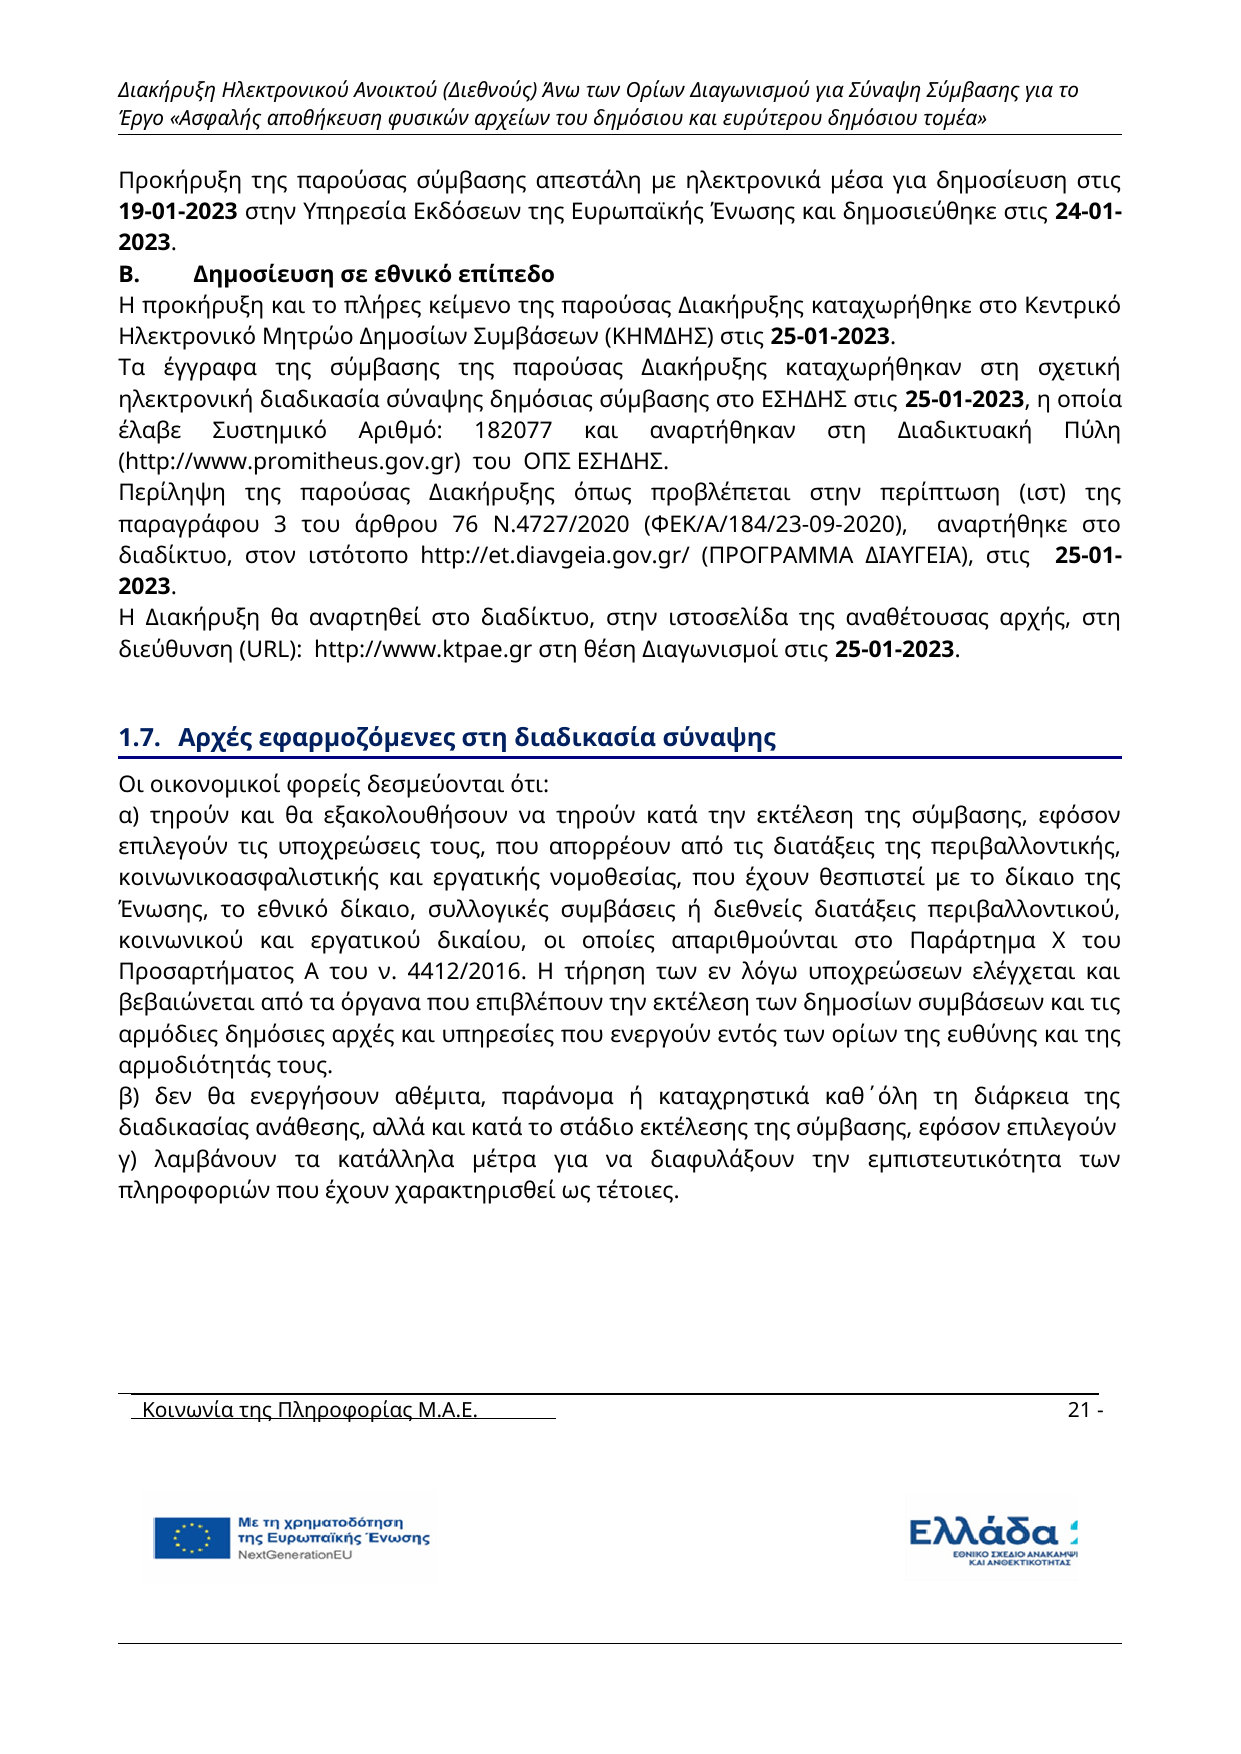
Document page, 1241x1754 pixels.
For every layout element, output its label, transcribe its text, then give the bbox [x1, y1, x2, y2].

picture [130, 1487, 1078, 1628]
text Η Διακήρυξη θα αναρτηθεί στο διαδίκτυο, στην ιστοσελίδα της αναθέτουσας αρχής, στη διεύθυνση (URL): http://www.ktpae.gr στη θέση Διαγωνισμοί στις 25-01-2023. [118, 601, 1122, 664]
subtitle Αρχές εφαρμοζόμενες στη διαδικασία σύναψης [118, 720, 1122, 756]
text Προκήρυξη της παρούσας σύμβασης απεστάλη με ηλεκτρονικά μέσα για δημοσίευση στις 19-01-2023 στην Υπηρεσία Εκδόσεων της Ευρωπαϊκής Ένωσης και δημοσιεύθηκε στις 24-01-2023. [118, 164, 1122, 257]
text α) τηρούν και θα εξακολουθήσουν να τηρούν κατά την εκτέλεση της σύμβασης, εφόσον επιλεγούν τις υποχρεώσεις τους, που απορρέουν από τις διατάξεις της περιβαλλοντικής, κοινωνικοασφαλιστικής και εργατικής νομοθεσίας, που έχουν θεσπιστεί με το δίκαιο της Ένωσης, το εθνικό δίκαιο, συλλογικές συμβάσεις ή διεθνείς διατάξεις περιβαλλοντικού, κοινωνικού και εργατικού δικαίου, οι οποίες απαριθμούνται στο Παράρτημα Χ του Προσαρτήματος Α του ν. 4412/2016. Η τήρηση των εν λόγω υποχρεώσεων ελέγχεται και βεβαιώνεται από τα όργανα που επιβλέπουν την εκτέλεση των δημοσίων συμβάσεων και τις αρμόδιες δημόσιες αρχές και υπηρεσίες που ενεργούν εντός των ορίων της ευθύνης και της αρμοδιότητάς τους. [118, 799, 1122, 1080]
text Περίληψη της παρούσας Διακήρυξης όπως προβλέπεται στην περίπτωση (ιστ) της παραγράφου 3 του άρθρου 76 Ν.4727/2020 (ΦΕΚ/Α/184/23-09-2020), αναρτήθηκε στο διαδίκτυο, στον ιστότοπο http://et.diavgeia.gov.gr/ (ΠΡΟΓΡΑΜΜΑ ΔΙΑΥΓΕΙΑ), στις 25-01-2023. [118, 476, 1122, 601]
text Η προκήρυξη και το πλήρες κείμενο της παρούσας Διακήρυξης καταχωρήθηκε στο Κεντρικό Ηλεκτρονικό Μητρώο Δημοσίων Συμβάσεων (ΚΗΜΔΗΣ) στις 25-01-2023. [118, 289, 1122, 351]
text γ) λαμβάνουν τα κατάλληλα μέτρα για να διαφυλάξουν την εμπιστευτικότητα των πληροφοριών που έχουν χαρακτηρισθεί ως τέτοιες. [118, 1143, 1122, 1205]
text β) δεν θα ενεργήσουν αθέμιτα, παράνομα ή καταχρηστικά καθ΄όλη τη διάρκεια της διαδικασίας ανάθεσης, αλλά και κατά το στάδιο εκτέλεσης της σύμβασης, εφόσον επιλεγούν [118, 1080, 1122, 1143]
text Β. Δημοσίευση σε εθνικό επίπεδο [118, 257, 1122, 289]
text Τα έγγραφα της σύμβασης της παρούσας Διακήρυξης καταχωρήθηκαν στη σχετική ηλεκτρονική διαδικασία σύναψης δημόσιας σύμβασης στο ΕΣΗΔΗΣ στις 25-01-2023, η οποία έλαβε Συστημικό Αριθμό: 182077 και αναρτήθηκαν στη Διαδικτυακή Πύλη (http://www.promitheus.gov.gr) του ΟΠΣ ΕΣΗΔΗΣ. [118, 351, 1122, 476]
text Οι οικονομικοί φορείς δεσμεύονται ότι: [118, 768, 1122, 799]
